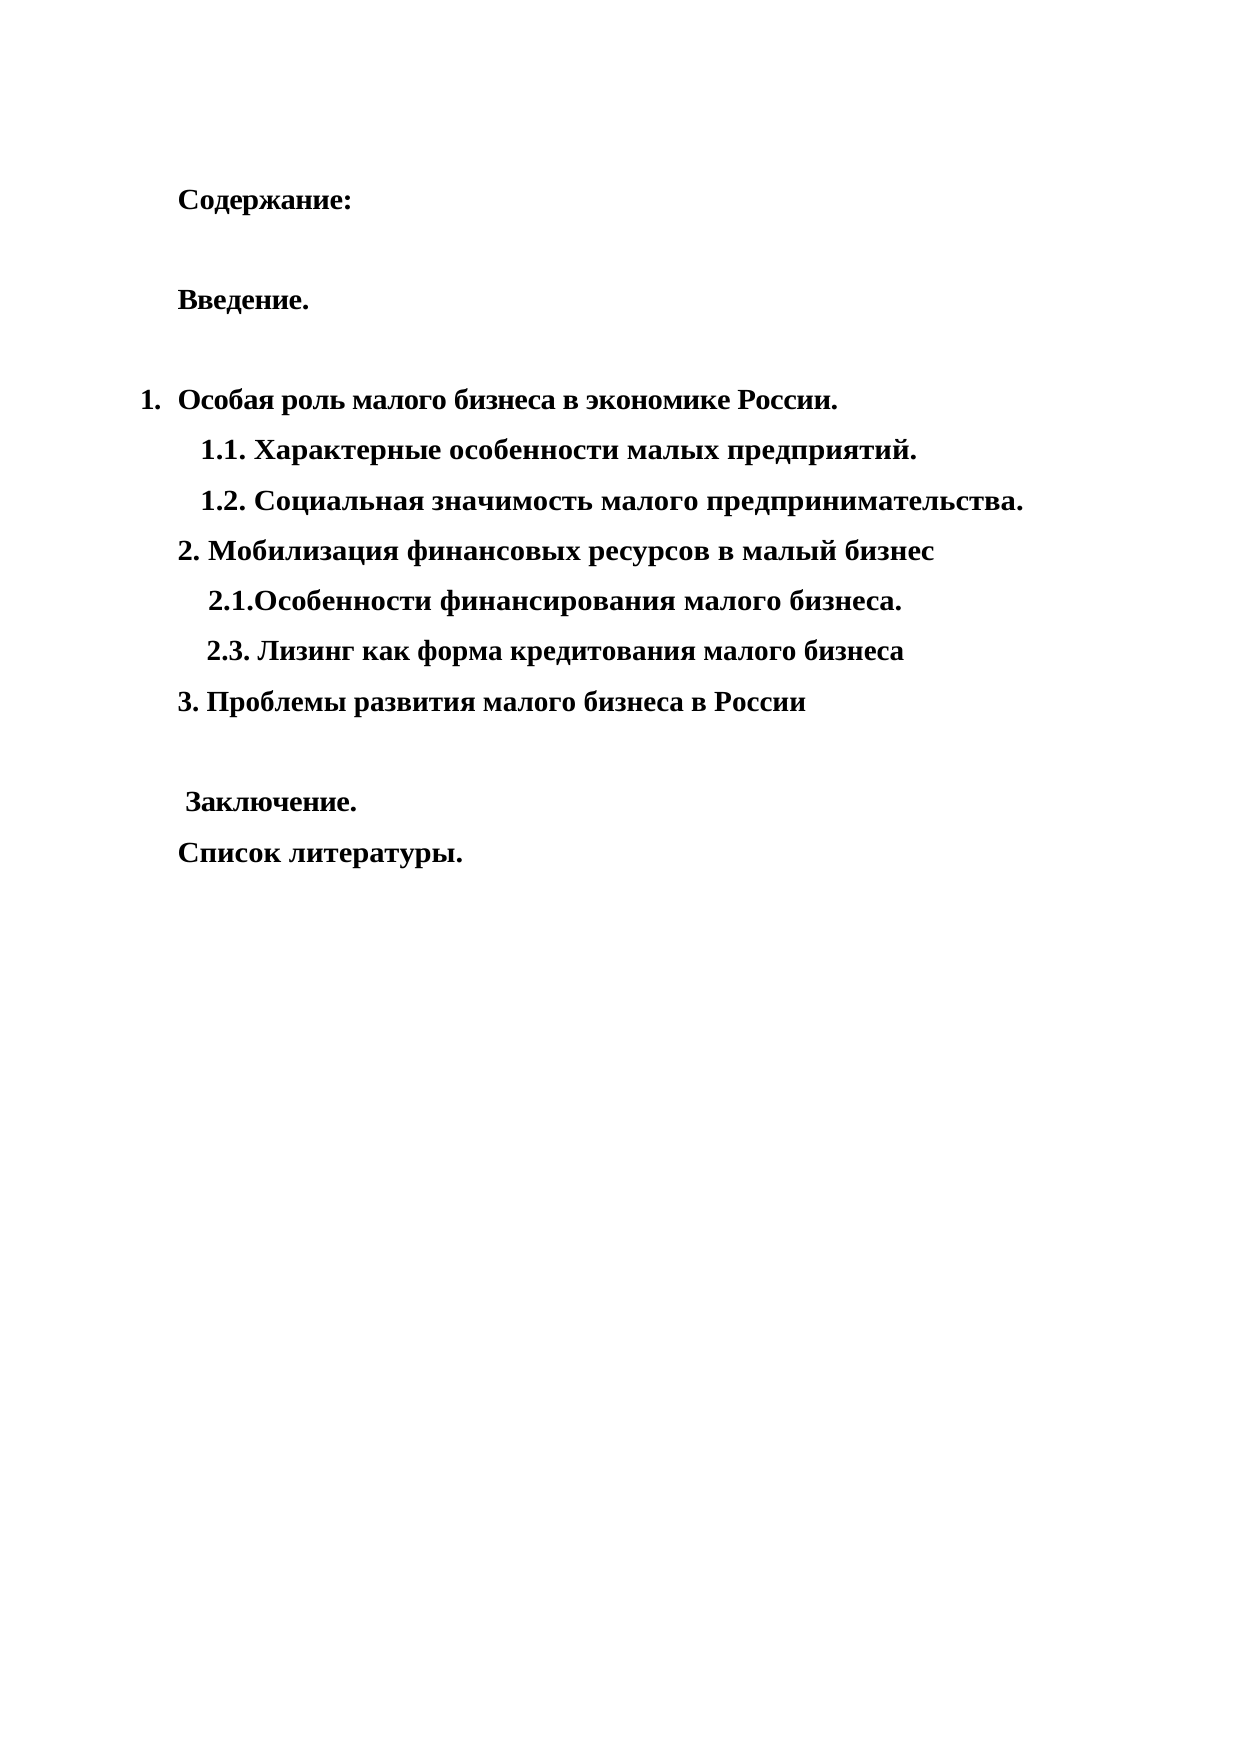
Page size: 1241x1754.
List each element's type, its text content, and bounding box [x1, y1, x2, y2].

text Введение. [177, 282, 1152, 316]
list Особая роль малого бизнеса в экономике России. [140, 382, 1152, 416]
text 3. Проблемы развития малого бизнеса в России [177, 684, 1152, 717]
text Заключение. [177, 784, 1152, 818]
text Список литературы. [177, 835, 1152, 868]
text 2.3. Лизинг как форма кредитования малого бизнеса [177, 633, 1152, 667]
text 2. Мобилизация финансовых ресурсов в малый бизнес [177, 533, 1152, 566]
text 1.1. Характерные особенности малых предприятий. [177, 432, 1152, 466]
text 2.1.Особенности финансирования малого бизнеса. [177, 583, 1152, 617]
text Cодержание: [177, 182, 1152, 216]
text 1.2. Социальная значимость малого предпринимательства. [177, 483, 1152, 516]
